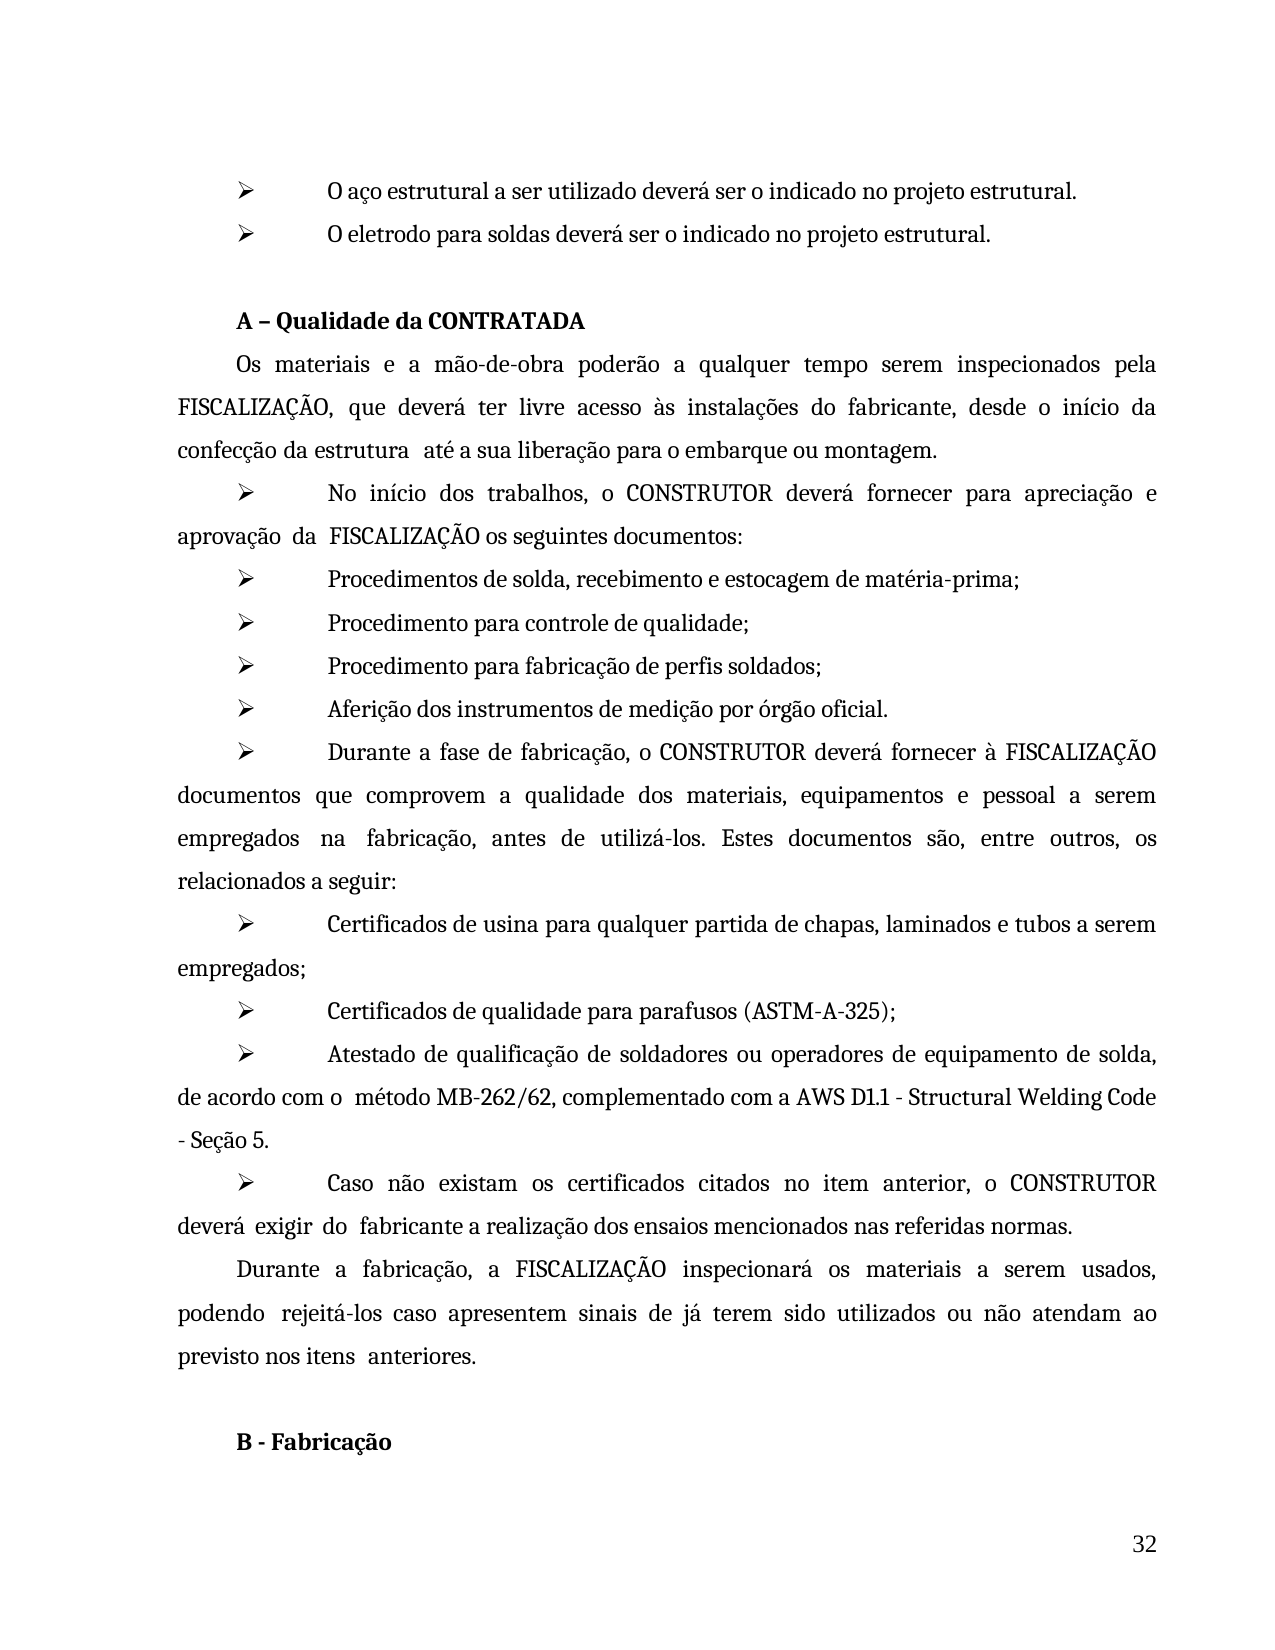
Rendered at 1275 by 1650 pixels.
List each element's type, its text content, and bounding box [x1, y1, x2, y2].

list Caso não existam os certificados citados no item anterior, o CONSTRUTOR deverá exigir do fabricante a realização dos ensaios mencionados nas referidas normas. [177, 1169, 1157, 1241]
list Procedimento para controle de qualidade; [177, 608, 1157, 637]
list Aferição dos instrumentos de medição por órgão oficial. [177, 695, 1157, 723]
text Os materiais e a mão-de-obra poderão a qualquer tempo serem inspecionados pela FISCALIZAÇÃO, que deverá ter livre acesso às instalações do fabricante, desde o início da confecção da estrutura até a sua liberação para o embarque ou montagem. [177, 350, 1157, 465]
list Atestado de qualificação de soldadores ou operadores de equipamento de solda, de acordo com o método MB-262/62, complementado com a AWS D1.1 - Structural Welding Code - Seção 5. [177, 1040, 1157, 1155]
list Durante a fase de fabricação, o CONSTRUTOR deverá fornecer à FISCALIZAÇÃO documentos que comprovem a qualidade dos materiais, equipamentos e pessoal a serem empregados na fabricação, antes de utilizá-los. Estes documentos são, entre outros, os relacionados a seguir: [177, 738, 1157, 896]
list Certificados de usina para qualquer partida de chapas, laminados e tubos a serem empregados; [177, 910, 1157, 982]
text B - Fabricação [177, 1428, 1157, 1457]
list Procedimento para fabricação de perfis soldados; [177, 652, 1157, 680]
text Durante a fabricação, a FISCALIZAÇÃO inspecionará os materiais a serem usados, podendo rejeitá-los caso apresentem sinais de já terem sido utilizados ou não atendam ao previsto nos itens anteriores. [177, 1255, 1157, 1370]
list Procedimentos de solda, recebimento e estocagem de matéria-prima; [177, 565, 1157, 594]
list Certificados de qualidade para parafusos (ASTM-A-325); [177, 997, 1157, 1025]
list O aço estrutural a ser utilizado deverá ser o indicado no projeto estrutural. [177, 177, 1157, 206]
text A – Qualidade da CONTRATADA [177, 307, 1157, 335]
list O eletrodo para soldas deverá ser o indicado no projeto estrutural. [177, 220, 1157, 249]
list No início dos trabalhos, o CONSTRUTOR deverá fornecer para apreciação e aprovação da FISCALIZAÇÃO os seguintes documentos: [177, 479, 1157, 551]
